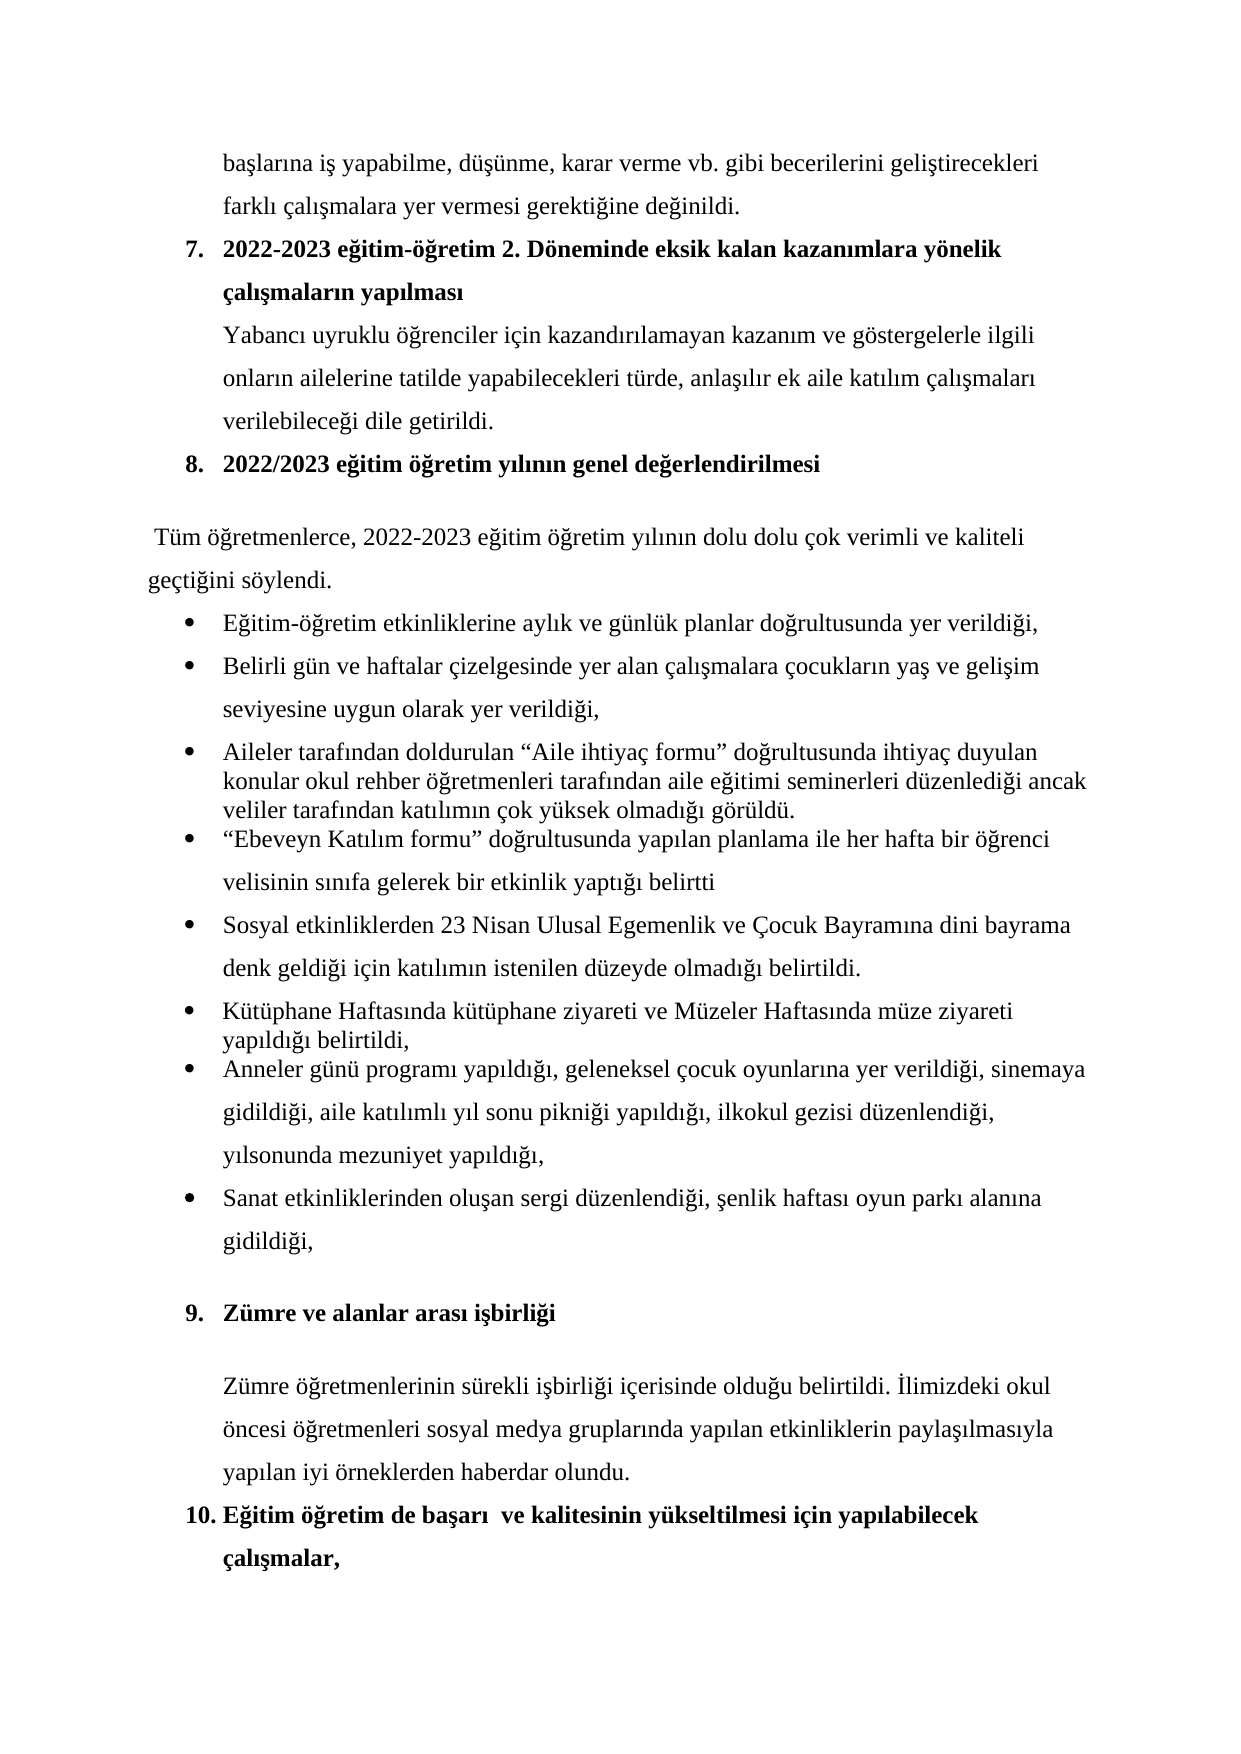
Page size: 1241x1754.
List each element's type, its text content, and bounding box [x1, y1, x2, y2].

list 2022/2023 eğitim öğretim yılının genel değerlendirilmesi [185, 449, 1093, 478]
list Belirli gün ve haftalar çizelgesinde yer alan çalışmalara çocukların yaş ve gelişim seviyesine uygun olarak yer verildiği, [185, 651, 1093, 723]
list Zümre öğretmenlerinin sürekli işbirliği içerisinde olduğu belirtildi. İlimizdeki okul öncesi öğretmenleri sosyal medya gruplarında yapılan etkinliklerin paylaşılmasıyla yapılan iyi örneklerden haberdar olundu. [223, 1371, 1093, 1486]
list Aileler tarafından doldurulan “Aile ihtiyaç formu” doğrultusunda ihtiyaç duyulan konular okul rehber öğretmenleri tarafından aile eğitimi seminerleri düzenlediği ancak veliler tarafından katılımın çok yüksek olmadığı görüldü. [185, 737, 1093, 824]
list Eğitim öğretim de başarı ve kalitesinin yükseltilmesi için yapılabilecek çalışmalar, [185, 1500, 1093, 1572]
list Sanat etkinliklerinden oluşan sergi düzenlendiği, şenlik haftası oyun parkı alanına gidildiği, [185, 1183, 1093, 1255]
list 2022-2023 eğitim-öğretim 2. Döneminde eksik kalan kazanımlara yönelik çalışmaların yapılması [185, 234, 1093, 306]
list Kütüphane Haftasında kütüphane ziyareti ve Müzeler Haftasında müze ziyareti yapıldığı belirtildi, [185, 996, 1093, 1054]
list Zümre ve alanlar arası işbirliği [185, 1298, 1093, 1327]
list Sosyal etkinliklerden 23 Nisan Ulusal Egemenlik ve Çocuk Bayramına dini bayrama denk geldiği için katılımın istenilen düzeyde olmadığı belirtildi. [185, 910, 1093, 982]
text Tüm öğretmenlerce, 2022-2023 eğitim öğretim yılının dolu dolu çok verimli ve kaliteli geçtiğini söylendi. [148, 522, 1093, 594]
list Anneler günü programı yapıldığı, geleneksel çocuk oyunlarına yer verildiği, sinemaya gidildiği, aile katılımlı yıl sonu pikniği yapıldığı, ilkokul gezisi düzenlendiği, yılsonunda mezuniyet yapıldığı, [185, 1054, 1093, 1169]
list “Ebeveyn Katılım formu” doğrultusunda yapılan planlama ile her hafta bir öğrenci velisinin sınıfa gelerek bir etkinlik yaptığı belirtti [185, 824, 1093, 896]
list Yabancı uyruklu öğrenciler için kazandırılamayan kazanım ve göstergelerle ilgili onların ailelerine tatilde yapabilecekleri türde, anlaşılır ek aile katılım çalışmaları verilebileceği dile getirildi. [223, 320, 1093, 435]
list Eğitim-öğretim etkinliklerine aylık ve günlük planlar doğrultusunda yer verildiği, [185, 608, 1093, 637]
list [223, 148, 1093, 219]
